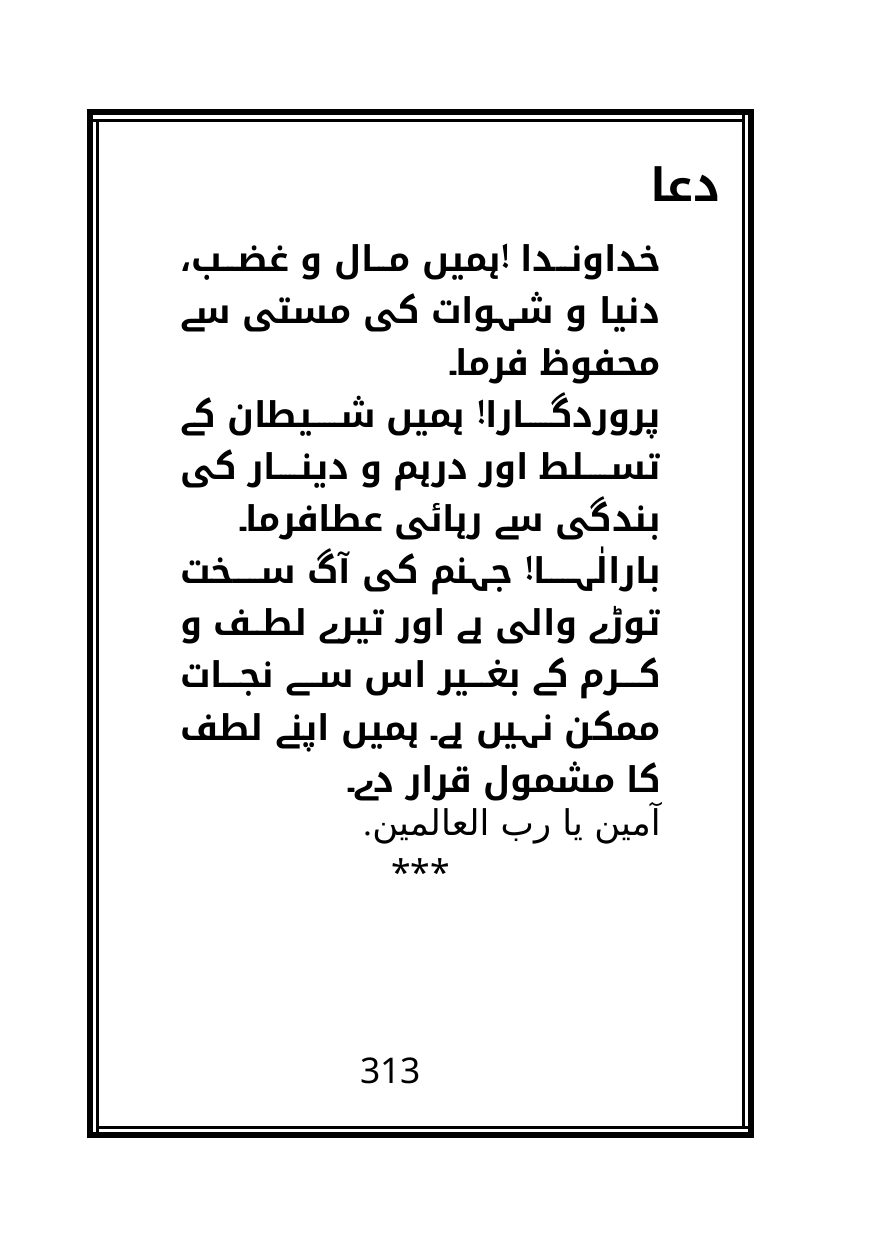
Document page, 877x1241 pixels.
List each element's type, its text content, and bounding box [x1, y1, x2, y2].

subtitle دعا [120, 142, 721, 229]
text آمین یا رب العالمین. [120, 802, 721, 844]
text بارالٰہا! جہنم کی آگ سخت توڑے والی ہے اور تیرے لطف و کرم کے بغیر اس سے نجات ممکن نہیں ہے۔ ہمیں اپنے لطف کا مشمول قرار دے۔ [180, 542, 661, 802]
text خداوندا !ہمیں مال و غضب، دنیا و شہوات کی مستی سے محفوظ فرما۔ [180, 229, 661, 386]
text پروردگارا! ہمیں شیطان کے تسلط اور درہم و دینار کی بندگی سے رہائی عطافرما۔ [180, 386, 661, 542]
text ٭٭٭ [120, 844, 721, 896]
